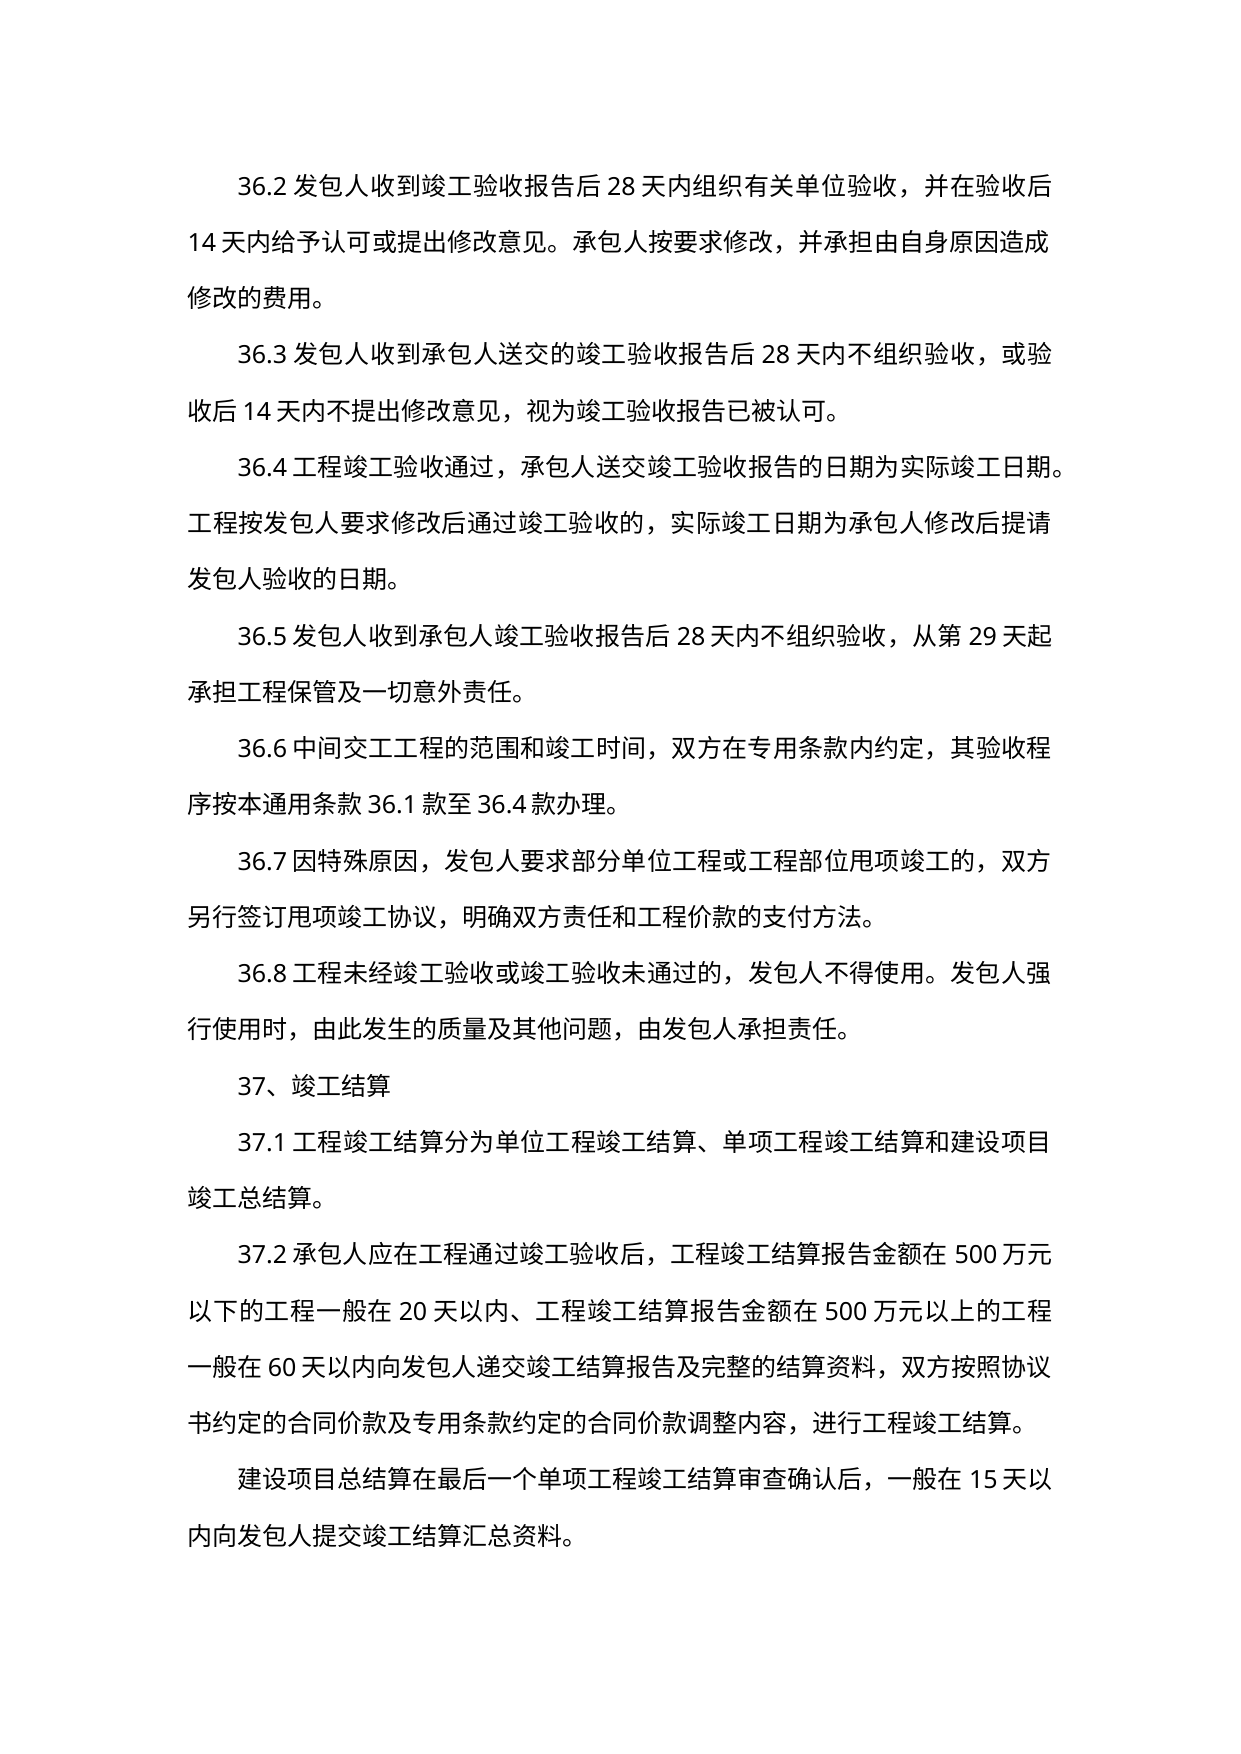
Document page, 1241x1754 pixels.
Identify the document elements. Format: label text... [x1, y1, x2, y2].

text 36.5发包人收到承包人竣工验收报告后28天内不组织验收，从第29天起承担工程保管及一切意外责任。 [187, 600, 1053, 712]
text 36.7因特殊原因，发包人要求部分单位工程或工程部位甩项竣工的，双方另行签订甩项竣工协议，明确双方责任和工程价款的支付方法。 [187, 825, 1053, 937]
text 36.2发包人收到竣工验收报告后28天内组织有关单位验收，并在验收后14天内给予认可或提出修改意见。承包人按要求修改，并承担由自身原因造成修改的费用。 [187, 150, 1053, 319]
text 36.4工程竣工验收通过，承包人送交竣工验收报告的日期为实际竣工日期。工程按发包人要求修改后通过竣工验收的，实际竣工日期为承包人修改后提请发包人验收的日期。 [187, 431, 1053, 600]
text 37、竣工结算 [187, 1050, 1053, 1106]
text 36.8工程未经竣工验收或竣工验收未通过的，发包人不得使用。发包人强行使用时，由此发生的质量及其他问题，由发包人承担责任。 [187, 937, 1053, 1050]
text 37.1工程竣工结算分为单位工程竣工结算、单项工程竣工结算和建设项目竣工总结算。 [187, 1106, 1053, 1219]
text 37.2承包人应在工程通过竣工验收后，工程竣工结算报告金额在500万元以下的工程一般在20天以内、工程竣工结算报告金额在500万元以上的工程一般在60天以内向发包人递交竣工结算报告及完整的结算资料，双方按照协议书约定的合同价款及专用条款约定的合同价款调整内容，进行工程竣工结算。 [187, 1219, 1053, 1444]
text 36.6中间交工工程的范围和竣工时间，双方在专用条款内约定，其验收程序按本通用条款36.1款至36.4款办理。 [187, 712, 1053, 825]
text 建设项目总结算在最后一个单项工程竣工结算审查确认后，一般在15天以内向发包人提交竣工结算汇总资料。 [187, 1444, 1053, 1556]
text 36.3发包人收到承包人送交的竣工验收报告后28天内不组织验收，或验收后14天内不提出修改意见，视为竣工验收报告已被认可。 [187, 319, 1053, 431]
